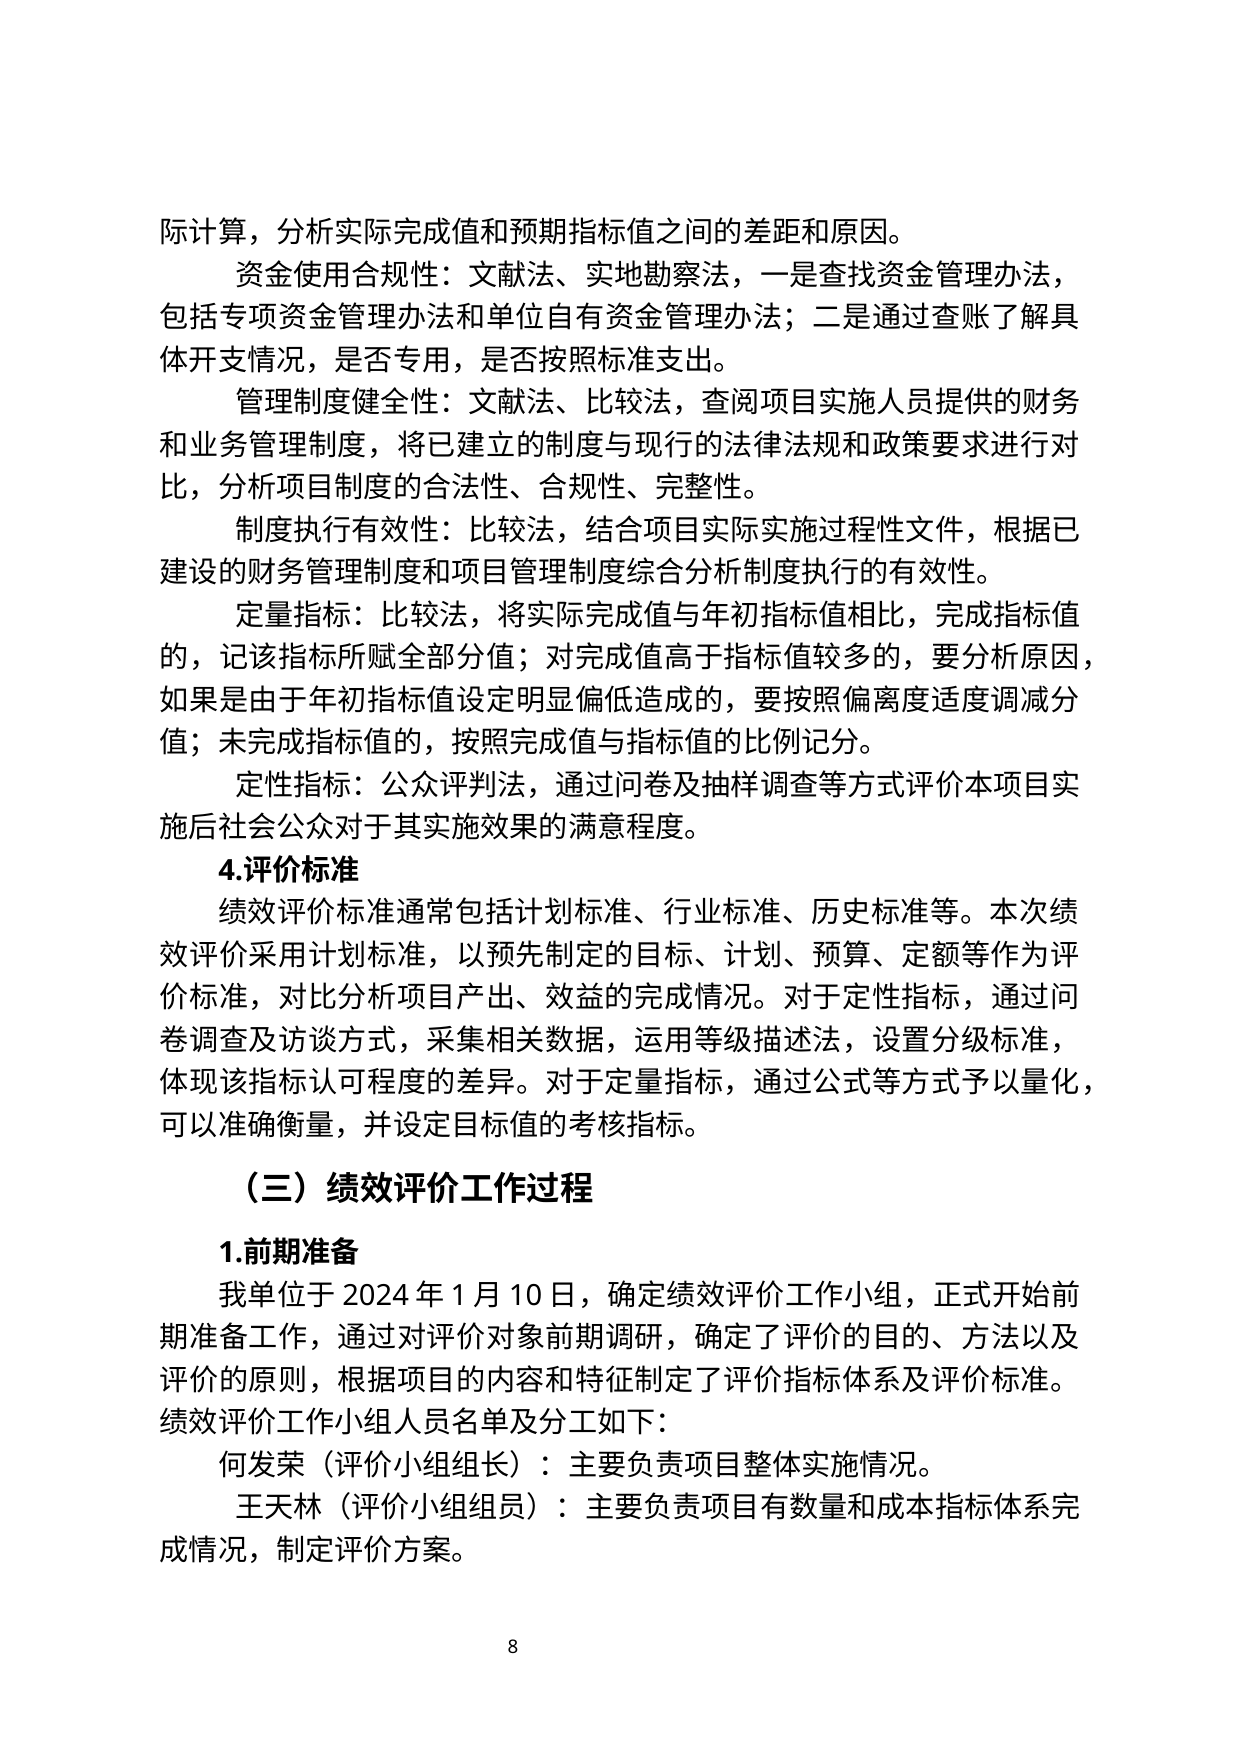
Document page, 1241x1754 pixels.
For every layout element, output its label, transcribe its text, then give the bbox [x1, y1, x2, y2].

subtitle （三）绩效评价工作过程 [159, 1144, 1081, 1229]
subtitle 1.前期准备 [159, 1229, 1081, 1271]
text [159, 209, 1081, 251]
text 王天林（评价小组组员）：主要负责项目有数量和成本指标体系完成情况，制定评价方案。 [159, 1484, 1081, 1569]
text 定性指标：公众评判法，通过问卷及抽样调查等方式评价本项目实施后社会公众对于其实施效果的满意程度。 [159, 761, 1081, 846]
text 制度执行有效性：比较法，结合项目实际实施过程性文件，根据已建设的财务管理制度和项目管理制度综合分析制度执行的有效性。 [159, 506, 1081, 591]
text 资金使用合规性：文献法、实地勘察法，一是查找资金管理办法，包括专项资金管理办法和单位自有资金管理办法；二是通过查账了解具体开支情况，是否专用，是否按照标准支出。 [159, 251, 1081, 379]
text 我单位于2024年1月10日，确定绩效评价工作小组，正式开始前期准备工作，通过对评价对象前期调研，确定了评价的目的、方法以及评价的原则，根据项目的内容和特征制定了评价指标体系及评价标准。绩效评价工作小组人员名单及分工如下： [159, 1271, 1081, 1441]
text 管理制度健全性：文献法、比较法，查阅项目实施人员提供的财务和业务管理制度，将已建立的制度与现行的法律法规和政策要求进行对比，分析项目制度的合法性、合规性、完整性。 [159, 379, 1081, 506]
text 绩效评价标准通常包括计划标准、行业标准、历史标准等。本次绩效评价采用计划标准，以预先制定的目标、计划、预算、定额等作为评价标准，对比分析项目产出、效益的完成情况。对于定性指标，通过问卷调查及访谈方式，采集相关数据，运用等级描述法，设置分级标准，体现该指标认可程度的差异。对于定量指标，通过公式等方式予以量化，可以准确衡量，并设定目标值的考核指标。 [159, 889, 1081, 1144]
text 何发荣（评价小组组长）：主要负责项目整体实施情况。 [159, 1441, 1081, 1484]
subtitle 4.评价标准 [159, 846, 1081, 889]
text 定量指标：比较法，将实际完成值与年初指标值相比，完成指标值的，记该指标所赋全部分值；对完成值高于指标值较多的，要分析原因，如果是由于年初指标值设定明显偏低造成的，要按照偏离度适度调减分值；未完成指标值的，按照完成值与指标值的比例记分。 [159, 591, 1081, 761]
